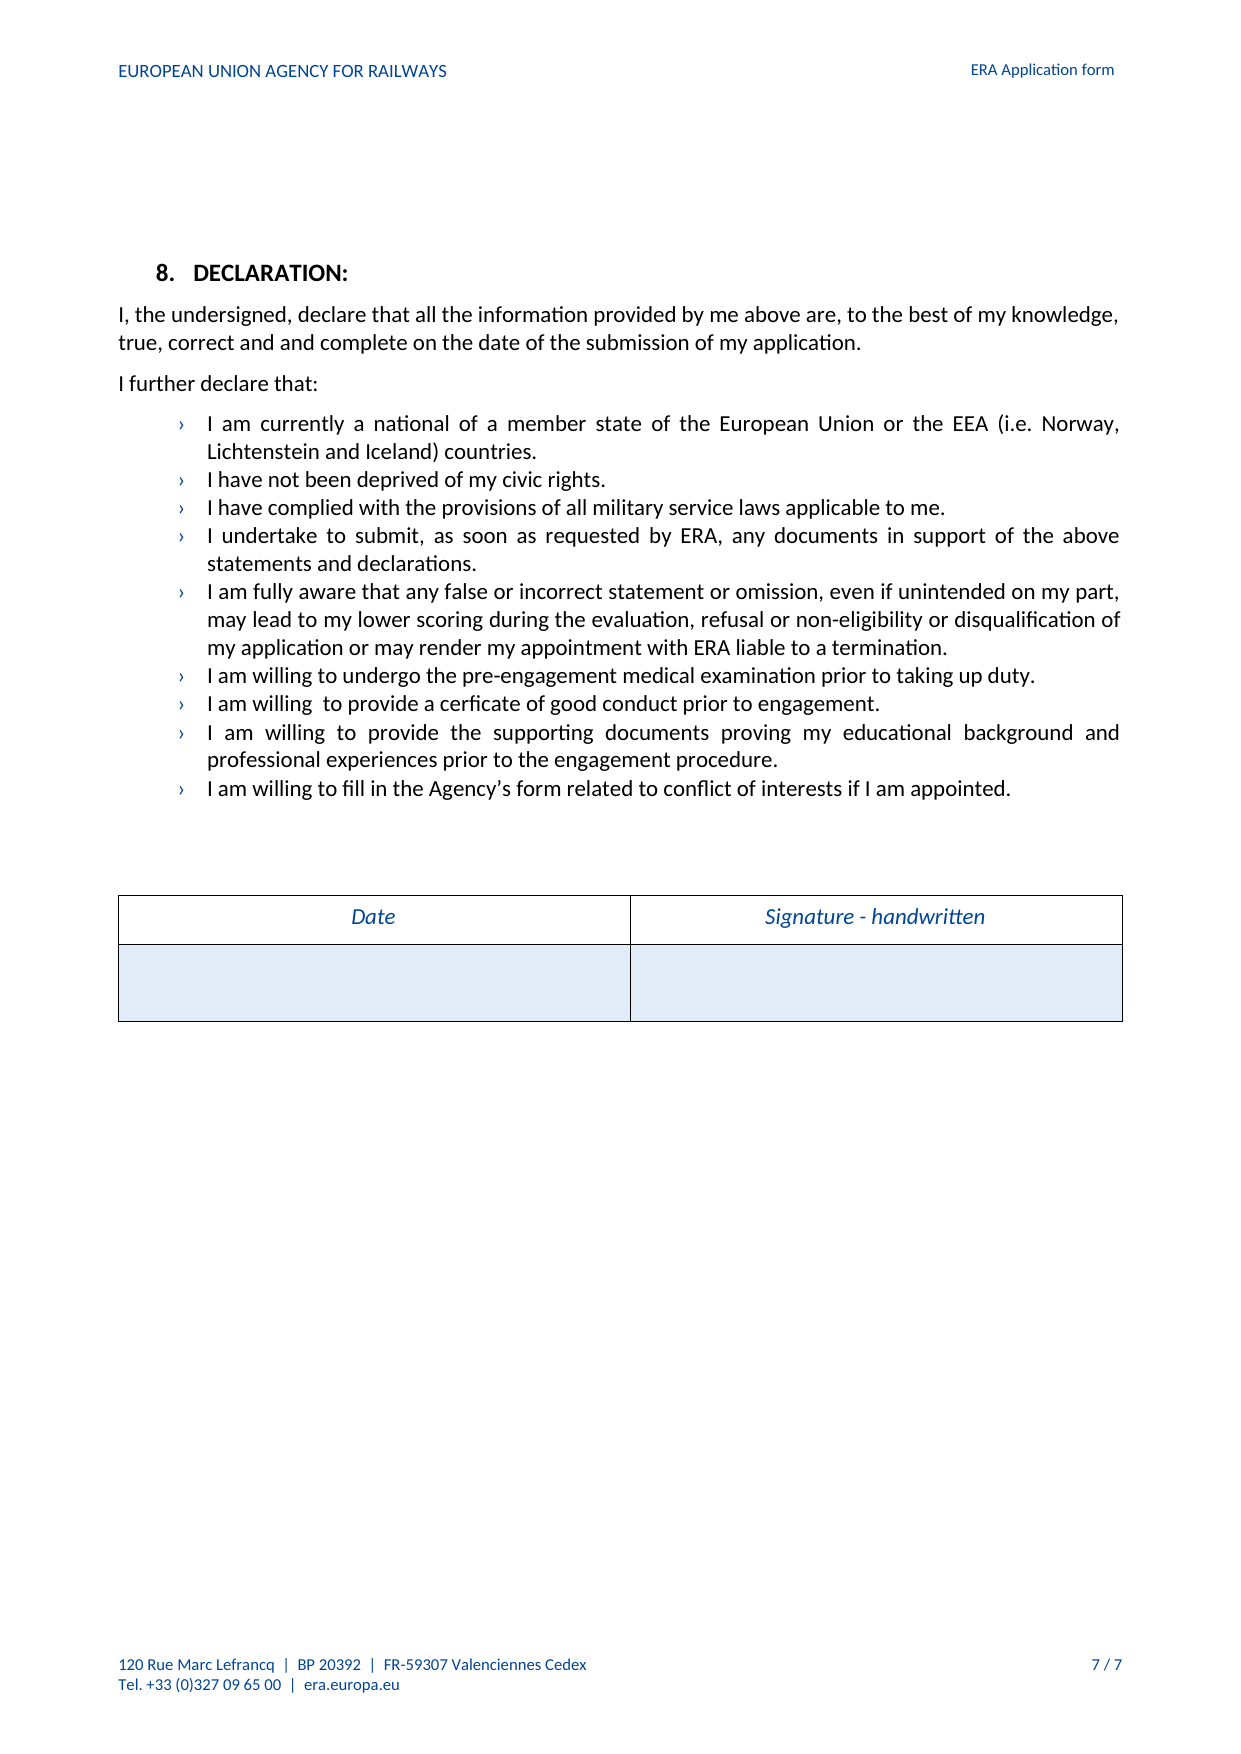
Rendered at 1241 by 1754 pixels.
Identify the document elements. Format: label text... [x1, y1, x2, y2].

table_header Signature - handwritten [631, 896, 1122, 943]
text I am willing to provide the supporting documents proving my educational background and professional experiences prior to the engagement procedure. [177, 718, 1122, 774]
text I further declare that: [118, 369, 1122, 397]
text I have complied with the provisions of all military service laws applicable to me. [177, 493, 1122, 521]
table_cell [631, 945, 1122, 1021]
text I undertake to submit, as soon as requested by ERA, any documents in support of the above statements and declarations. [177, 521, 1122, 577]
text I am fully aware that any false or incorrect statement or omission, even if unintended on my part, may lead to my lower scoring during the evaluation, refusal or non-eligibility or disqualification of my application or may render my appointment with ERA liable to a termination. [177, 577, 1122, 662]
text I am willing to fill in the Agency’s form related to conflict of interests if I am appointed. [177, 774, 1122, 802]
text I am willing to provide a cerficate of good conduct prior to engagement. [177, 689, 1122, 718]
text I, the undersigned, declare that all the information provided by me above are, to the best of my knowledge, true, correct and and complete on the date of the submission of my application. [118, 300, 1122, 356]
subtitle DECLARATION: [156, 257, 1122, 288]
text I am currently a national of a member state of the European Union or the EEA (i.e. Norway, Lichtenstein and Iceland) countries. [177, 409, 1122, 465]
text I have not been deprived of my civic rights. [177, 465, 1122, 493]
text I am willing to undergo the pre-engagement medical examination prior to taking up duty. [177, 662, 1122, 689]
table_header Date [119, 896, 630, 943]
table_cell [119, 945, 630, 1021]
